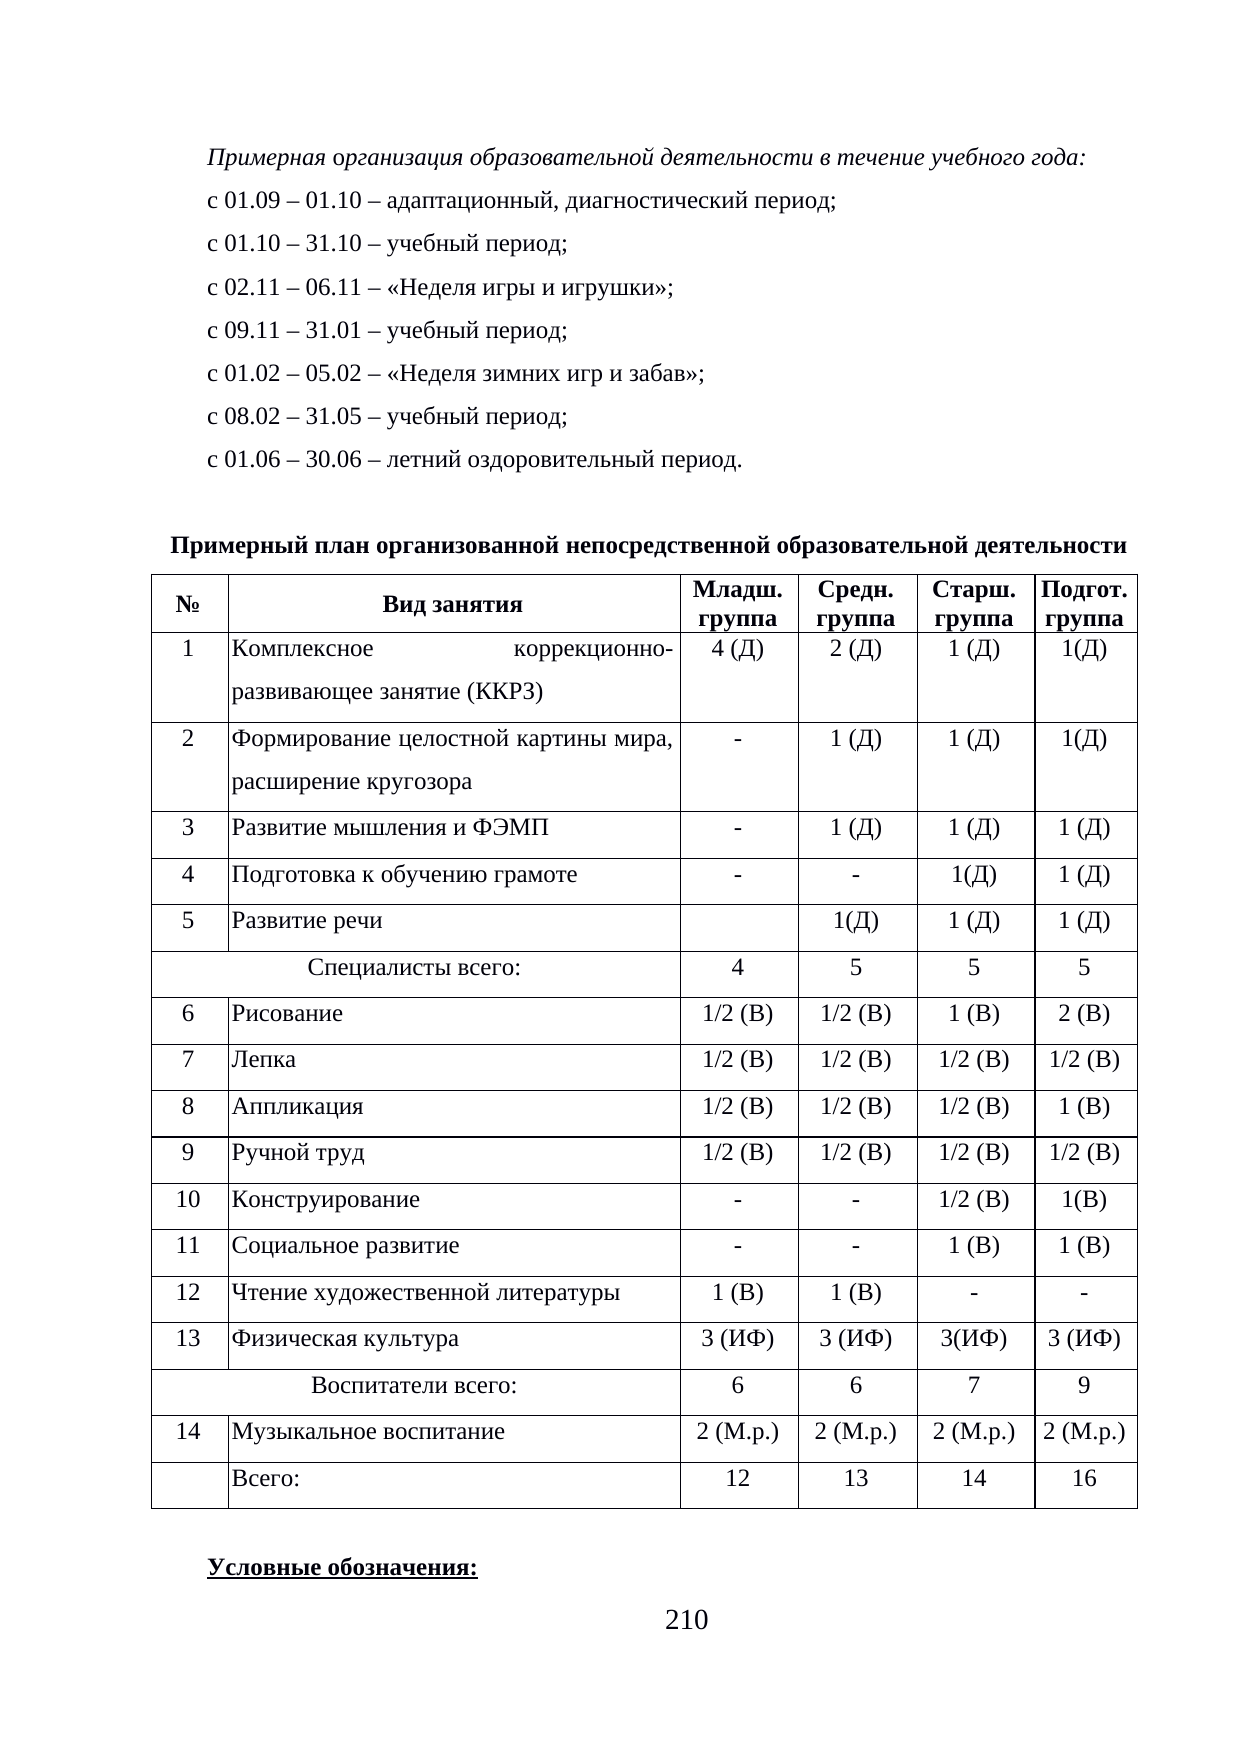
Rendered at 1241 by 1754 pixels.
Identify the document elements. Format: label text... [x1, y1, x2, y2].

table_cell 3 (ИФ) [1036, 1323, 1137, 1369]
table_cell 1/2 (В) [681, 1091, 798, 1136]
text Условные обозначения: [133, 1552, 1166, 1581]
table_cell Ручной труд [229, 1138, 680, 1183]
table_cell - [681, 1184, 798, 1229]
table_cell - [681, 859, 798, 904]
table_cell 1(Д) [799, 905, 917, 951]
table_cell 6 [799, 1370, 917, 1415]
table_cell 2 (М.р.) [799, 1416, 917, 1462]
table_cell 1 (В) [1036, 1091, 1137, 1136]
text Примерная организация образовательной деятельности в течение учебного года: [133, 142, 1166, 171]
table_cell 2 [152, 723, 228, 811]
table_cell 1 (Д) [918, 633, 1034, 722]
table_cell 1 (В) [681, 1277, 798, 1322]
table_cell Социальное развитие [229, 1230, 680, 1276]
table_cell 13 [799, 1463, 917, 1508]
table_cell 1/2 (В) [918, 1184, 1034, 1229]
table_cell 1(Д) [918, 859, 1034, 904]
table_cell Чтение художественной литературы [229, 1277, 680, 1322]
table_cell 3(ИФ) [918, 1323, 1034, 1369]
table_cell 14 [152, 1416, 228, 1462]
table_cell - [918, 1277, 1034, 1322]
table_cell 1/2 (В) [1036, 1138, 1137, 1183]
table_cell Формирование целостной картины мира, расширение кругозора [229, 723, 680, 811]
table_cell Рисование [229, 998, 680, 1043]
table_cell 4 [152, 859, 228, 904]
text с 01.09 – 01.10 – адаптационный, диагностический период; [133, 185, 1166, 214]
table_header № [152, 575, 228, 632]
table_cell 1 (Д) [918, 812, 1034, 858]
table_cell 2 (В) [1036, 998, 1137, 1043]
table_cell 1/2 (В) [681, 1045, 798, 1090]
text с 09.11 – 31.01 – учебный период; [133, 315, 1166, 343]
table_cell Музыкальное воспитание [229, 1416, 680, 1462]
table_header Старш. группа [918, 575, 1034, 632]
table_cell Комплексное коррекционно-развивающее занятие (ККРЗ) [229, 633, 680, 722]
text с 01.06 – 30.06 – летний оздоровительный период. [133, 444, 1166, 473]
table_cell Развитие мышления и ФЭМП [229, 812, 680, 858]
table_cell 12 [681, 1463, 798, 1508]
table_cell - [799, 1184, 917, 1229]
table_cell 3 (ИФ) [681, 1323, 798, 1369]
table_cell 1/2 (В) [799, 1091, 917, 1136]
table_cell 1/2 (В) [918, 1045, 1034, 1090]
table_cell [681, 905, 798, 951]
table_cell 13 [152, 1323, 228, 1369]
table_cell - [799, 1230, 917, 1276]
table_cell 1 (Д) [1036, 859, 1137, 904]
table_cell 1 (В) [799, 1277, 917, 1322]
table_cell 9 [1036, 1370, 1137, 1415]
table_cell Конструирование [229, 1184, 680, 1229]
table_cell Лепка [229, 1045, 680, 1090]
table_cell 1/2 (В) [799, 1045, 917, 1090]
table_cell 1 (Д) [799, 812, 917, 858]
text с 01.10 – 31.10 – учебный период; [133, 228, 1166, 257]
table_cell 1/2 (В) [918, 1091, 1034, 1136]
table_cell 1(В) [1036, 1184, 1137, 1229]
table_cell - [681, 723, 798, 811]
table_cell 2 (М.р.) [1036, 1416, 1137, 1462]
table_cell 11 [152, 1230, 228, 1276]
table_cell Развитие речи [229, 905, 680, 951]
table_cell 14 [918, 1463, 1034, 1508]
table_cell 1 (Д) [1036, 812, 1137, 858]
table_cell 4 (Д) [681, 633, 798, 722]
table_cell Специалисты всего: [152, 952, 680, 997]
table_cell Подготовка к обучению грамоте [229, 859, 680, 904]
table_header Средн. группа [799, 575, 917, 632]
table_cell 2 (Д) [799, 633, 917, 722]
text с 02.11 – 06.11 – «Неделя игры и игрушки»; [133, 272, 1166, 300]
table_cell [152, 1463, 228, 1508]
table_cell 1 (В) [918, 998, 1034, 1043]
table_cell 8 [152, 1091, 228, 1136]
table_cell 1 (В) [1036, 1230, 1137, 1276]
table_cell 7 [918, 1370, 1034, 1415]
table_cell 5 [152, 905, 228, 951]
text Примерный план организованной непосредственной образовательной деятельности [131, 530, 1166, 559]
table_cell 1(Д) [1036, 633, 1137, 722]
table_cell 1 (Д) [1036, 905, 1137, 951]
table_cell Физическая культура [229, 1323, 680, 1369]
table_cell 1 (Д) [799, 723, 917, 811]
table_cell 1/2 (В) [799, 998, 917, 1043]
table_cell 1/2 (В) [681, 998, 798, 1043]
table_cell - [1036, 1277, 1137, 1322]
table_cell 4 [681, 952, 798, 997]
table_cell 1(Д) [1036, 723, 1137, 811]
table_header Младш. группа [681, 575, 798, 632]
table_cell 1 (Д) [918, 723, 1034, 811]
table_cell 2 (М.р.) [918, 1416, 1034, 1462]
table_cell 1/2 (В) [799, 1138, 917, 1183]
table_cell Аппликация [229, 1091, 680, 1136]
table_cell 5 [1036, 952, 1137, 997]
table_cell 2 (М.р.) [681, 1416, 798, 1462]
table_cell 1/2 (В) [681, 1138, 798, 1183]
table_cell 1 [152, 633, 228, 722]
table_cell - [681, 1230, 798, 1276]
table_cell 6 [152, 998, 228, 1043]
table_header Подгот. группа [1036, 575, 1137, 632]
table_cell - [799, 859, 917, 904]
table_cell 3 [152, 812, 228, 858]
table_cell 1/2 (В) [1036, 1045, 1137, 1090]
text с 08.02 – 31.05 – учебный период; [133, 401, 1166, 430]
table_cell Воспитатели всего: [152, 1370, 680, 1415]
table_cell 1/2 (В) [918, 1138, 1034, 1183]
table_cell 6 [681, 1370, 798, 1415]
table_cell 10 [152, 1184, 228, 1229]
text с 01.02 – 05.02 – «Неделя зимних игр и забав»; [133, 358, 1166, 387]
table_cell 1 (Д) [918, 905, 1034, 951]
table_header Вид занятия [229, 575, 680, 632]
table_cell 5 [918, 952, 1034, 997]
table_cell 3 (ИФ) [799, 1323, 917, 1369]
table_cell Всего: [229, 1463, 680, 1508]
table_cell 7 [152, 1045, 228, 1090]
table_cell 9 [152, 1138, 228, 1183]
table_cell - [681, 812, 798, 858]
table_cell 12 [152, 1277, 228, 1322]
table_cell 16 [1036, 1463, 1137, 1508]
table_cell 1 (В) [918, 1230, 1034, 1276]
table_cell 5 [799, 952, 917, 997]
